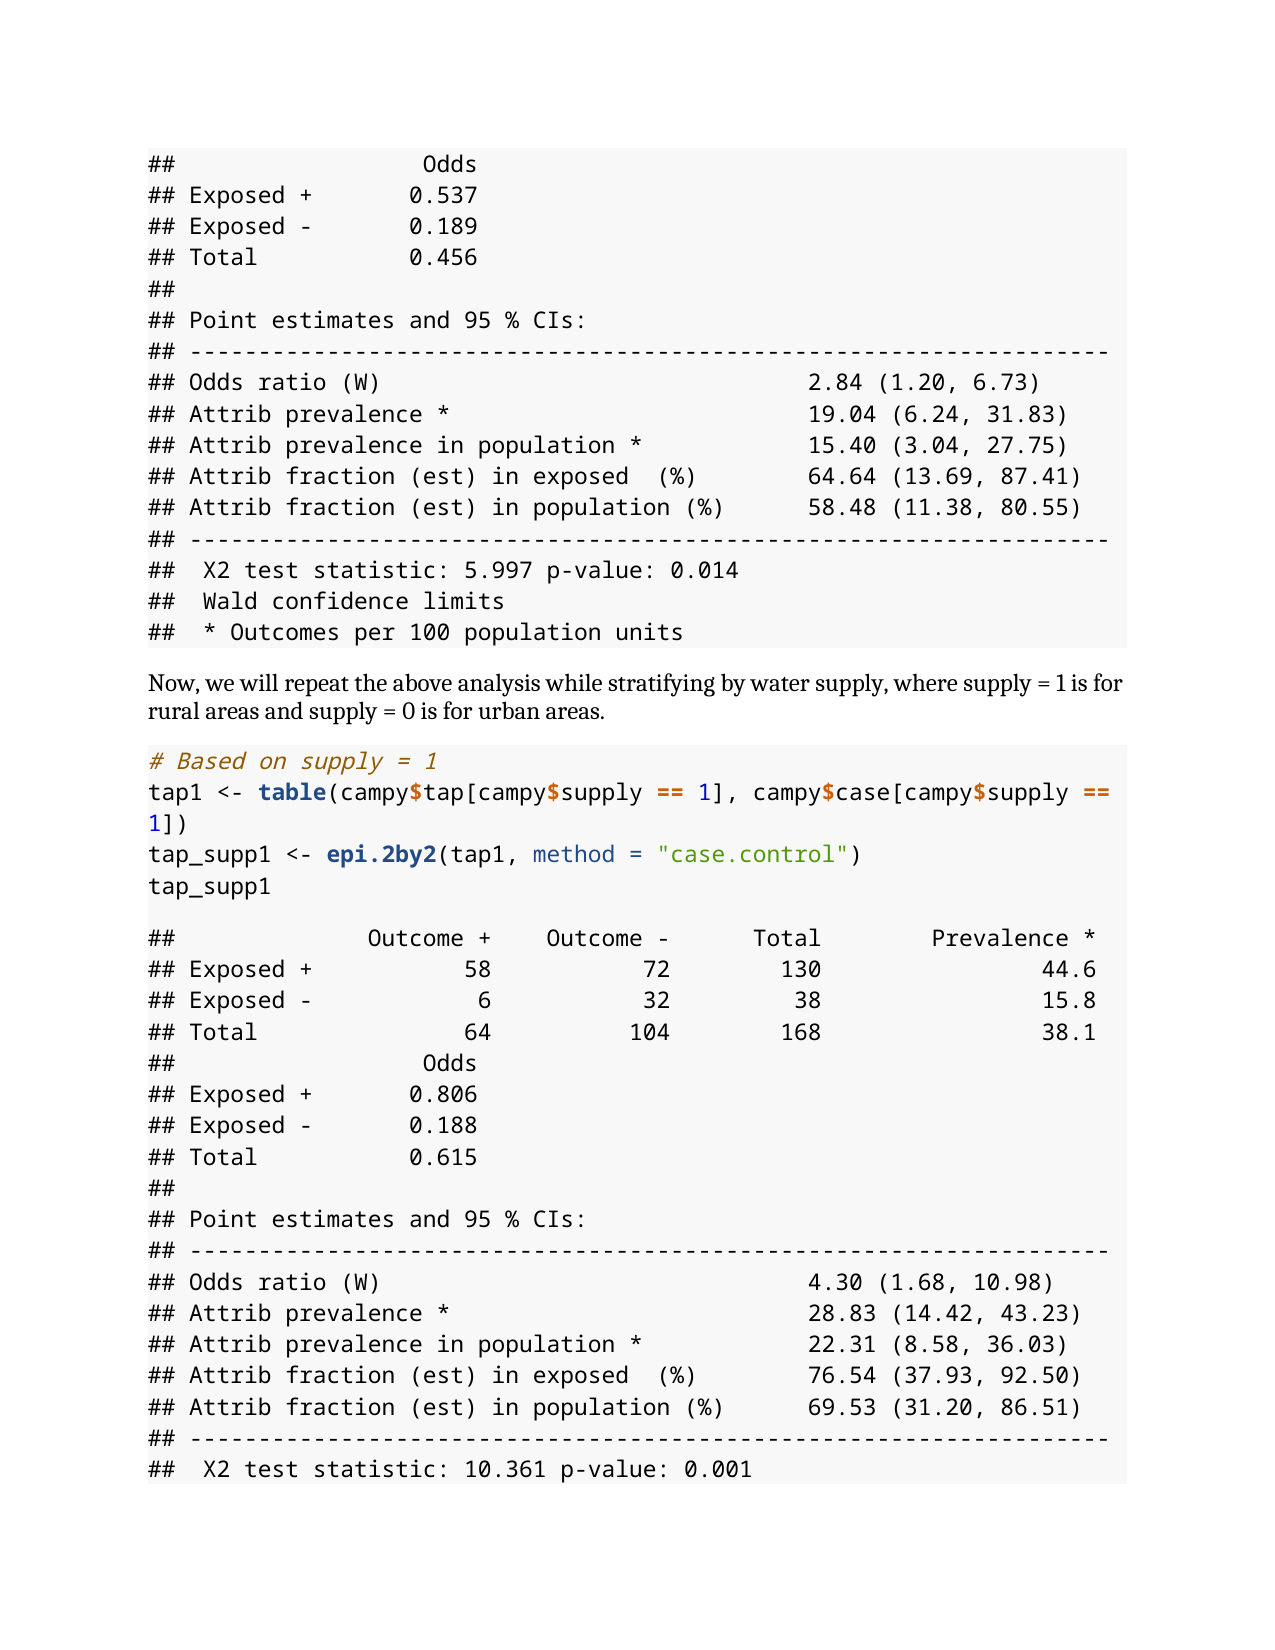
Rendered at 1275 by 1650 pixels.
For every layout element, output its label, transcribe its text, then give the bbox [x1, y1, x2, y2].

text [148, 148, 1127, 648]
text Now, we will repeat the above analysis while stratifying by water supply, where supply = 1 is for rural areas and supply = 0 is for urban areas. [148, 668, 1127, 726]
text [148, 922, 1127, 1484]
text # Based on supply = 1 tap1 <- table(campy$tap[campy$supply == 1], campy$case[campy$supply == 1]) tap_supp1 <- epi.2by2(tap1, method = "case.control") tap_supp1 [148, 745, 1127, 901]
